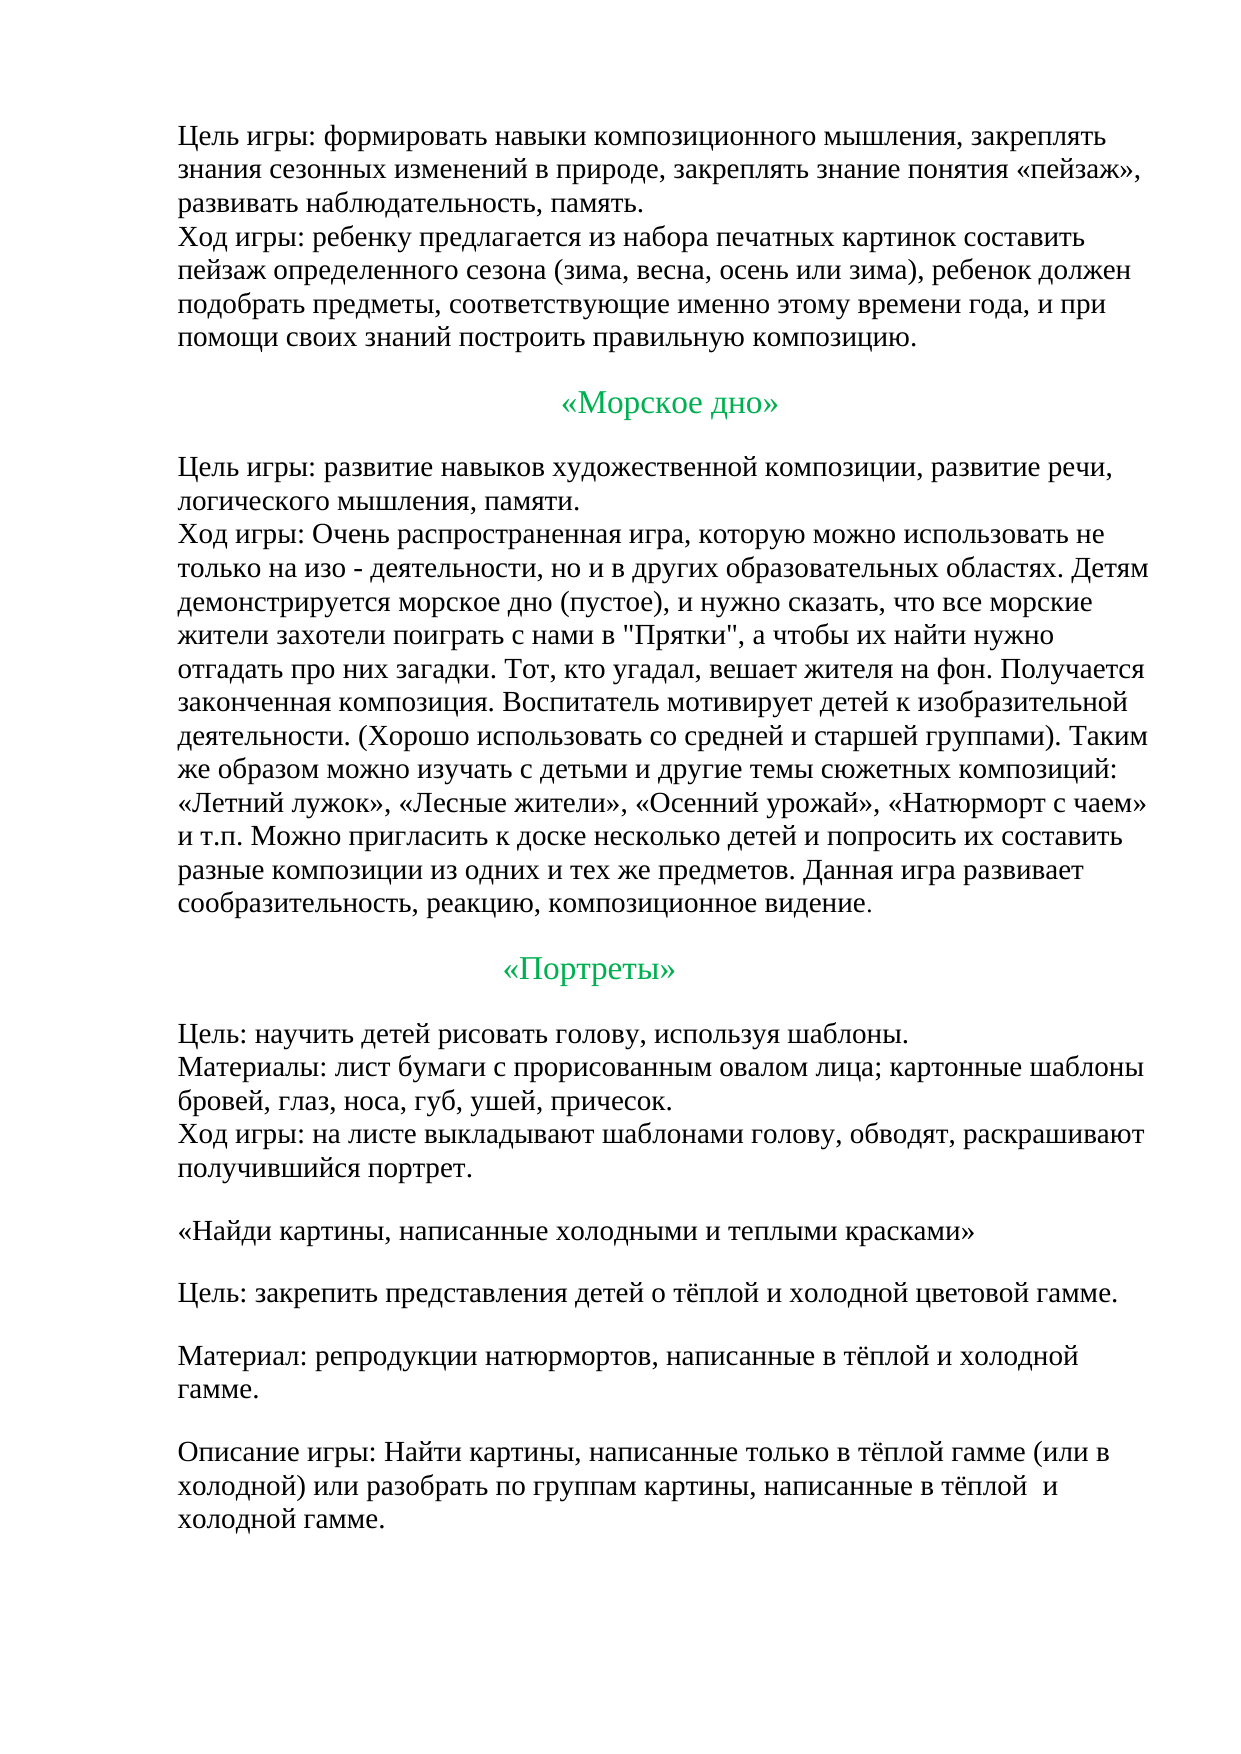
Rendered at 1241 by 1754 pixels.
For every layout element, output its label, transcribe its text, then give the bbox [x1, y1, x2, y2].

text Цель: научить детей рисовать голову, используя шаблоны. Материалы: лист бумаги с прорисованным овалом лица; картонные шаблоны бровей, глаз, носа, губ, ушей, причесок. Ход игры: на листе выкладывают шаблонами голову, обводят, раскрашивают получившийся портрет. [177, 1016, 1152, 1183]
text Материал: репродукции натюрмортов, написанные в тёплой и холодной гамме. [177, 1338, 1152, 1405]
text «Найди картины, написанные холодными и теплыми красками» [177, 1213, 1152, 1246]
text Цель игры: формировать навыки композиционного мышления, закреплять знания сезонных изменений в природе, закреплять знание понятия «пейзаж», развивать наблюдательность, память. Ход игры: ребенку предлагается из набора печатных картинок составить пейзаж определенного сезона (зима, весна, осень или зима), ребенок должен подобрать предметы, соответствующие именно этому времени года, и при помощи своих знаний построить правильную композицию. [177, 118, 1152, 353]
text Описание игры: Найти картины, написанные только в тёплой гамме (или в холодной) или разобрать по группам картины, написанные в тёплой и холодной гамме. [177, 1434, 1152, 1535]
text Цель игры: развитие навыков художественной композиции, развитие речи, логического мышления, памяти. Ход игры: Очень распространенная игра, которую можно использовать не только на изо - деятельности, но и в других образовательных областях. Детям демонстрируется морское дно (пустое), и нужно сказать, что все морские жители захотели поиграть с нами в "Прятки", а чтобы их найти нужно отгадать про них загадки. Тот, кто угадал, вешает жителя на фон. Получается законченная композиция. Воспитатель мотивирует детей к изобразительной деятельности. (Хорошо использовать со средней и старшей группами). Таким же образом можно изучать с детьми и другие темы сюжетных композиций: «Летний лужок», «Лесные жители», «Осенний урожай», «Натюрморт с чаем» и т.п. Можно пригласить к доске несколько детей и попросить их составить разные композиции из одних и тех же предметов. Данная игра развивает сообразительность, реакцию, композиционное видение. [177, 449, 1152, 919]
text «Морское дно» [177, 382, 1152, 420]
text Цель: закрепить представления детей о тёплой и холодной цветовой гамме. [177, 1275, 1152, 1309]
text «Портреты» [177, 948, 1152, 987]
